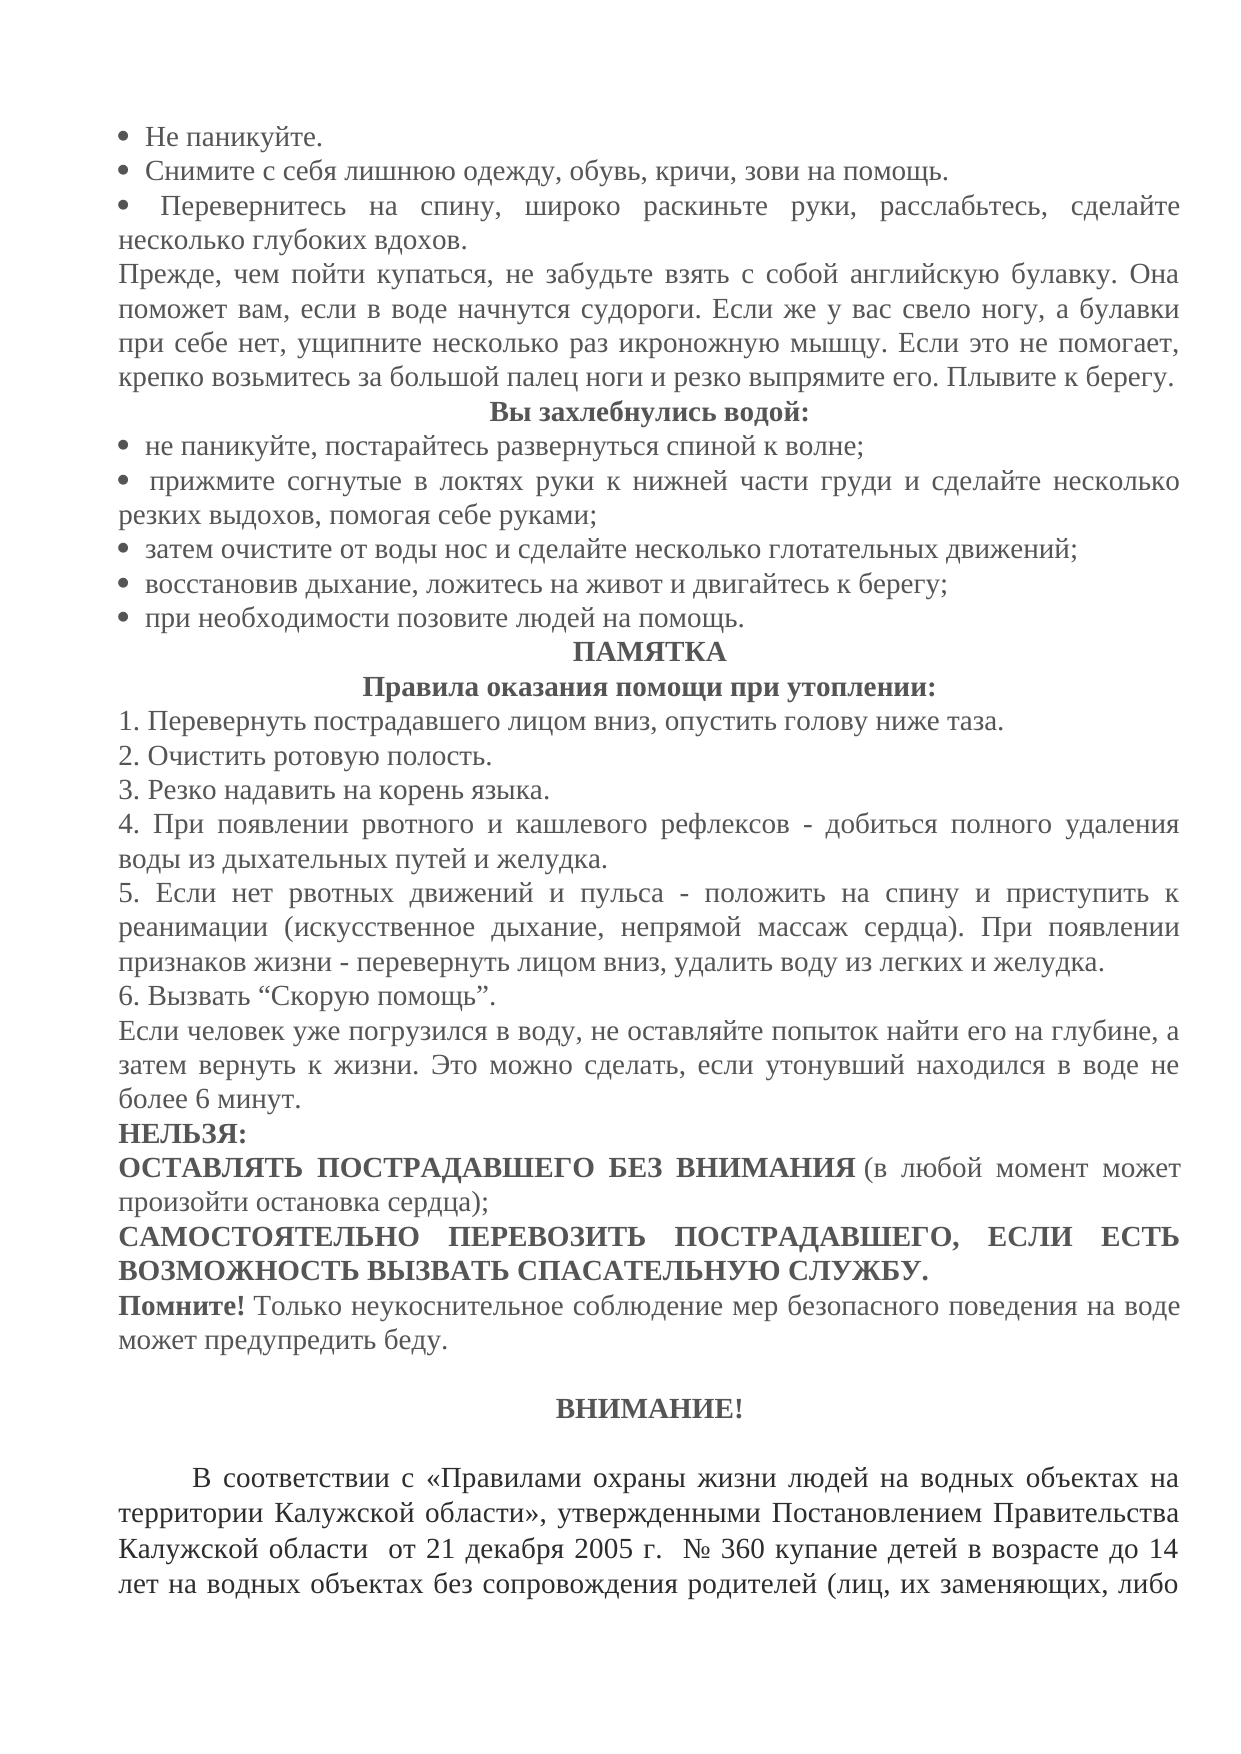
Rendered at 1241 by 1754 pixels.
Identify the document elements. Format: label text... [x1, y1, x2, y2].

text Правила оказания помощи при утоплении: [118, 668, 1181, 702]
text ПАМЯТКА [118, 634, 1181, 668]
text 3. Резко надавить на корень языка. [118, 771, 1181, 806]
text Перевернитесь на спину, широко раскиньте руки, расслабьтесь, сделайте несколько глубоких вдохов. [118, 187, 1181, 256]
text Не паникуйте. [118, 118, 1181, 152]
text 6. Вызвать “Скорую помощь”. [118, 977, 1181, 1012]
text не паникуйте, постарайтесь развернуться спиной к волне; [118, 427, 1181, 462]
text Вы захлебнулись водой: [118, 393, 1181, 427]
text 5. Если нет рвотных движений и пульса - положить на спину и приступить к реанимации (искусственное дыхание, непрямой массаж сердца). При появлении признаков жизни - перевернуть лицом вниз, удалить воду из легких и желудка. [118, 874, 1181, 977]
text Прежде, чем пойти купаться, не забудьте взять с собой английскую булавку. Она поможет вам, если в воде начнутся судороги. Если же у вас свело ногу, а булавки при себе нет, ущипните несколько раз икроножную мышцу. Если это не помогает, крепко возьмитесь за большой палец ноги и резко выпрямите его. Плывите к берегу. [118, 256, 1181, 393]
text восстановив дыхание, ложитесь на живот и двигайтесь к берегу; [118, 565, 1181, 599]
text 2. Очистить ротовую полость. [118, 737, 1181, 771]
text НЕЛЬЗЯ: [118, 1115, 1181, 1149]
text при необходимости позовите людей на помощь. [118, 599, 1181, 634]
text ОСТАВЛЯТЬ ПОСТРАДАВШЕГО БЕЗ ВНИМАНИЯ (в любой момент может произойти остановка сердца); [118, 1149, 1181, 1218]
text Помните! Только неукоснительное соблюдение мер безопасного поведения на воде может предупредить беду. [118, 1287, 1181, 1356]
text САМОСТОЯТЕЛЬНО ПЕРЕВОЗИТЬ ПОСТРАДАВШЕГО, ЕСЛИ ЕСТЬ ВОЗМОЖНОСТЬ ВЫЗВАТЬ СПАСАТЕЛЬНУЮ СЛУЖБУ. [118, 1218, 1181, 1287]
text Снимите с себя лишнюю одежду, обувь, кричи, зови на помощь. [118, 152, 1181, 187]
text прижмите согнутые в локтях руки к нижней части груди и сделайте несколько резких выдохов, помогая себе руками; [118, 462, 1181, 531]
text затем очистите от воды нос и сделайте несколько глотательных движений; [118, 531, 1181, 565]
text ВНИМАНИЕ! [118, 1390, 1181, 1424]
text 1. Перевернуть пострадавшего лицом вниз, опустить голову ниже таза. [118, 702, 1181, 737]
text Если человек уже погрузился в воду, не оставляйте попыток найти его на глубине, а затем вернуть к жизни. Это можно сделать, если утонувший находился в воде не более 6 минут. [118, 1012, 1181, 1115]
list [118, 1460, 1181, 1495]
text 4. При появлении рвотного и кашлевого рефлексов - добиться полного удаления воды из дыхательных путей и желудка. [118, 806, 1181, 874]
